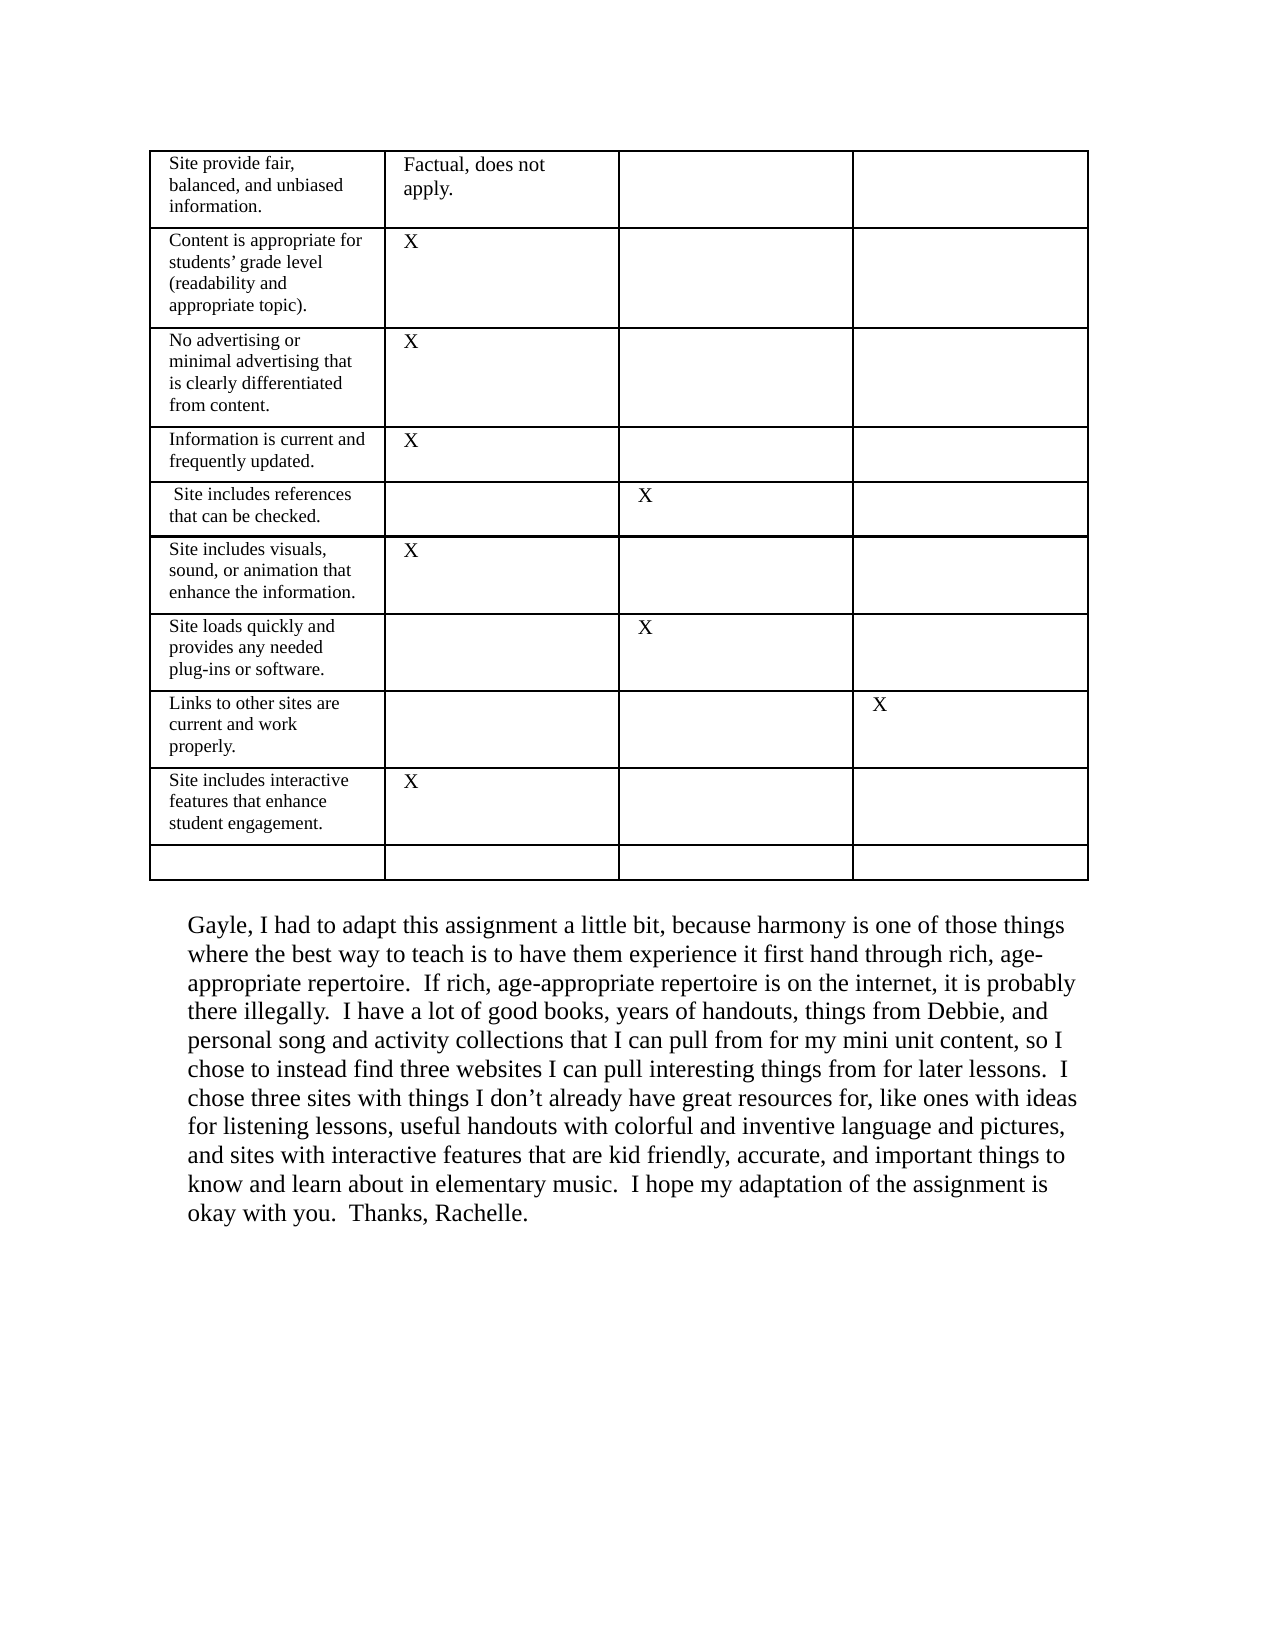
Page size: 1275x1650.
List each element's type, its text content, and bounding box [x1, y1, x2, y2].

table_cell Site includes references that can be checked. [151, 483, 384, 535]
table_cell [386, 483, 618, 535]
table_cell Information is current and frequently updated. [151, 428, 384, 481]
table_cell X [386, 769, 618, 844]
table_cell Site loads quickly and provides any needed plug-ins or software. [151, 615, 384, 689]
table_cell Site includes interactive features that enhance student engagement. [151, 769, 384, 844]
table_cell [620, 692, 852, 767]
table_cell [620, 152, 852, 227]
table_cell [854, 846, 1087, 879]
table_cell [620, 846, 852, 879]
table_cell [386, 692, 618, 767]
table_cell [854, 769, 1087, 844]
table_cell [854, 428, 1087, 481]
table_cell Site provide fair, balanced, and unbiased information. [151, 152, 384, 227]
table_cell [151, 846, 384, 879]
table_cell [620, 538, 852, 612]
table_cell X [854, 692, 1087, 767]
table_cell [854, 152, 1087, 227]
table_cell [386, 846, 618, 879]
table_cell [854, 615, 1087, 689]
table_cell X [386, 538, 618, 612]
table_cell Factual, does not apply. [386, 152, 618, 227]
table_cell Content is appropriate for students’ grade level (readability and appropriate topic). [151, 229, 384, 327]
table_cell Site includes visuals, sound, or animation that enhance the information. [151, 538, 384, 612]
table_cell [620, 329, 852, 426]
table_cell [854, 483, 1087, 535]
table_cell [854, 538, 1087, 612]
text Gayle, I had to adapt this assignment a little bit, because harmony is one of those things where the best way to teach is to have them experience it first hand through rich, age-appropriate repertoire. If rich, age-appropriate repertoire is on the internet, it is probably there illegally. I have a lot of good books, years of handouts, things from Debbie, and personal song and activity collections that I can pull from for my mini unit content, so I chose to instead find three websites I can pull interesting things from for later lessons. I chose three sites with things I don’t already have great resources for, like ones with ideas for listening lessons, useful handouts with colorful and inventive language and pictures, and sites with interactive features that are kid friendly, accurate, and important things to know and learn about in elementary music. I hope my adaptation of the assignment is okay with you. Thanks, Rachelle. [187, 910, 1087, 1226]
table_cell X [620, 615, 852, 689]
table_cell [386, 615, 618, 689]
table_cell [620, 769, 852, 844]
table_cell [854, 329, 1087, 426]
table_cell X [620, 483, 852, 535]
table_cell X [386, 428, 618, 481]
table_cell [620, 428, 852, 481]
table_cell Links to other sites are current and work properly. [151, 692, 384, 767]
table_cell X [386, 329, 618, 426]
table_cell X [386, 229, 618, 327]
table_cell [620, 229, 852, 327]
table_cell [854, 229, 1087, 327]
table_cell No advertising or minimal advertising that is clearly differentiated from content. [151, 329, 384, 426]
